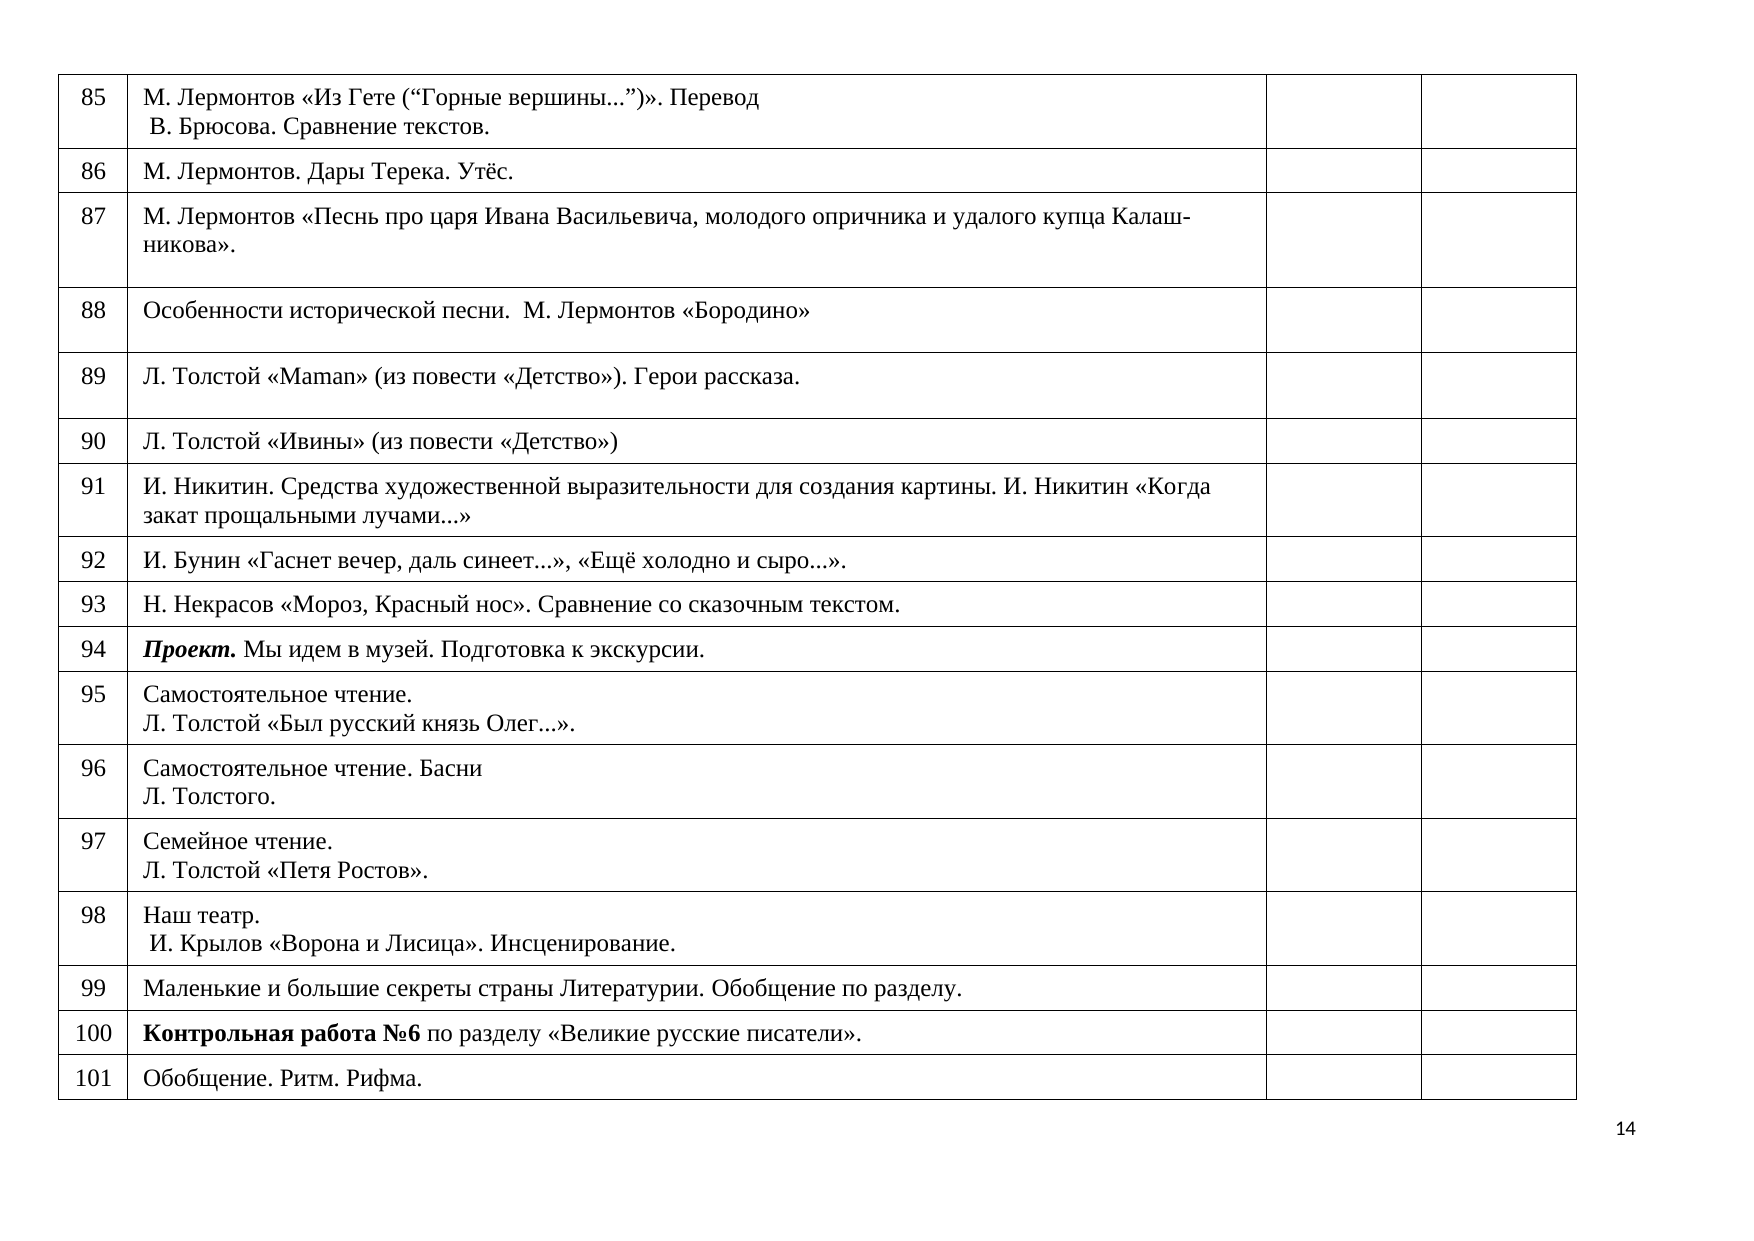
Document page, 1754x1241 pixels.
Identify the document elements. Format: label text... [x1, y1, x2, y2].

table_cell Л. Толстой «Ивины» (из повести «Детство») [128, 419, 1266, 463]
table_cell [1422, 464, 1576, 536]
table_cell [1267, 193, 1421, 287]
table_cell 89 [59, 353, 127, 418]
table_cell М. Лермонтов «Из Гете (“Горные вершины...”)». Перевод В. Брюсова. Сравнение текстов. [128, 75, 1266, 147]
table_cell Маленькие и большие секреты страны Литературии. Обобщение по разделу. [128, 966, 1266, 1009]
table_cell М. Лермонтов «Песнь про царя Ивана Васильевича, молодого опричника и удалого купца Калашникова». [128, 193, 1266, 287]
table_cell [1422, 1011, 1576, 1054]
table_cell [1422, 627, 1576, 671]
table_cell [1267, 464, 1421, 536]
table_cell [1422, 582, 1576, 626]
table_cell 97 [59, 819, 127, 891]
table_cell [1267, 672, 1421, 744]
table_cell [1267, 149, 1421, 192]
table_cell [1422, 672, 1576, 744]
table_cell [1267, 537, 1421, 581]
table_cell Семейное чтение. Л. Толстой «Петя Ростов». [128, 819, 1266, 891]
table_cell [1267, 966, 1421, 1009]
table_cell 100 [59, 1011, 127, 1054]
table_cell М. Лермонтов. Дары Терека. Утёс. [128, 149, 1266, 192]
table_cell [1422, 892, 1576, 965]
table_cell [1422, 193, 1576, 287]
table_cell 101 [59, 1055, 127, 1099]
table_cell Проект. Мы идем в музей. Подготовка к экскурсии. [128, 627, 1266, 671]
table_cell [1267, 627, 1421, 671]
table_cell Контрольная работа №6 по разделу «Великие русские писатели». [128, 1011, 1266, 1054]
table_cell 88 [59, 288, 127, 352]
table_cell [1422, 75, 1576, 147]
table_cell [1422, 1055, 1576, 1099]
table_cell 92 [59, 537, 127, 581]
table_cell [1267, 419, 1421, 463]
table_cell Самостоятельное чтение. Басни Л. Толстого. [128, 745, 1266, 818]
table_cell [1267, 75, 1421, 147]
table_cell [1267, 892, 1421, 965]
table_cell [1422, 966, 1576, 1009]
table_cell [1422, 537, 1576, 581]
table_cell [1422, 745, 1576, 818]
table_cell [1267, 745, 1421, 818]
table_cell [1422, 419, 1576, 463]
table_cell 85 [59, 75, 127, 147]
table_cell 90 [59, 419, 127, 463]
table_cell 93 [59, 582, 127, 626]
table_cell И. Никитин. Средства художественной выразительности для создания картины. И. Никитин «Когда закат прощальными лучами...» [128, 464, 1266, 536]
table_cell Л. Толстой «Маman» (из повести «Детство»). Герои рассказа. [128, 353, 1266, 418]
table_cell Н. Некрасов «Мороз, Красный нос». Сравнение со сказочным текстом. [128, 582, 1266, 626]
table_cell [1267, 288, 1421, 352]
table_cell [1267, 353, 1421, 418]
table_cell Особенности исторической песни. М. Лермонтов «Бородино» [128, 288, 1266, 352]
table_cell Обобщение. Ритм. Рифма. [128, 1055, 1266, 1099]
table_cell 86 [59, 149, 127, 192]
table_cell [1422, 819, 1576, 891]
table_cell 96 [59, 745, 127, 818]
table_cell И. Бунин «Гаснет вечер, даль синеет...», «Ещё холодно и сыро...». [128, 537, 1266, 581]
table_cell [1267, 1055, 1421, 1099]
table_cell Самостоятельное чтение. Л. Толстой «Был русский князь Олег...». [128, 672, 1266, 744]
table_cell 91 [59, 464, 127, 536]
table_cell 95 [59, 672, 127, 744]
table_cell [1422, 149, 1576, 192]
table_cell [1422, 353, 1576, 418]
table_cell [1267, 582, 1421, 626]
table_cell 98 [59, 892, 127, 965]
table_cell 94 [59, 627, 127, 671]
table_cell [1267, 819, 1421, 891]
table_cell Наш театр. И. Крылов «Ворона и Лисица». Инсценирование. [128, 892, 1266, 965]
table_cell 87 [59, 193, 127, 287]
table_cell [1422, 288, 1576, 352]
table_cell [1267, 1011, 1421, 1054]
table_cell 99 [59, 966, 127, 1009]
